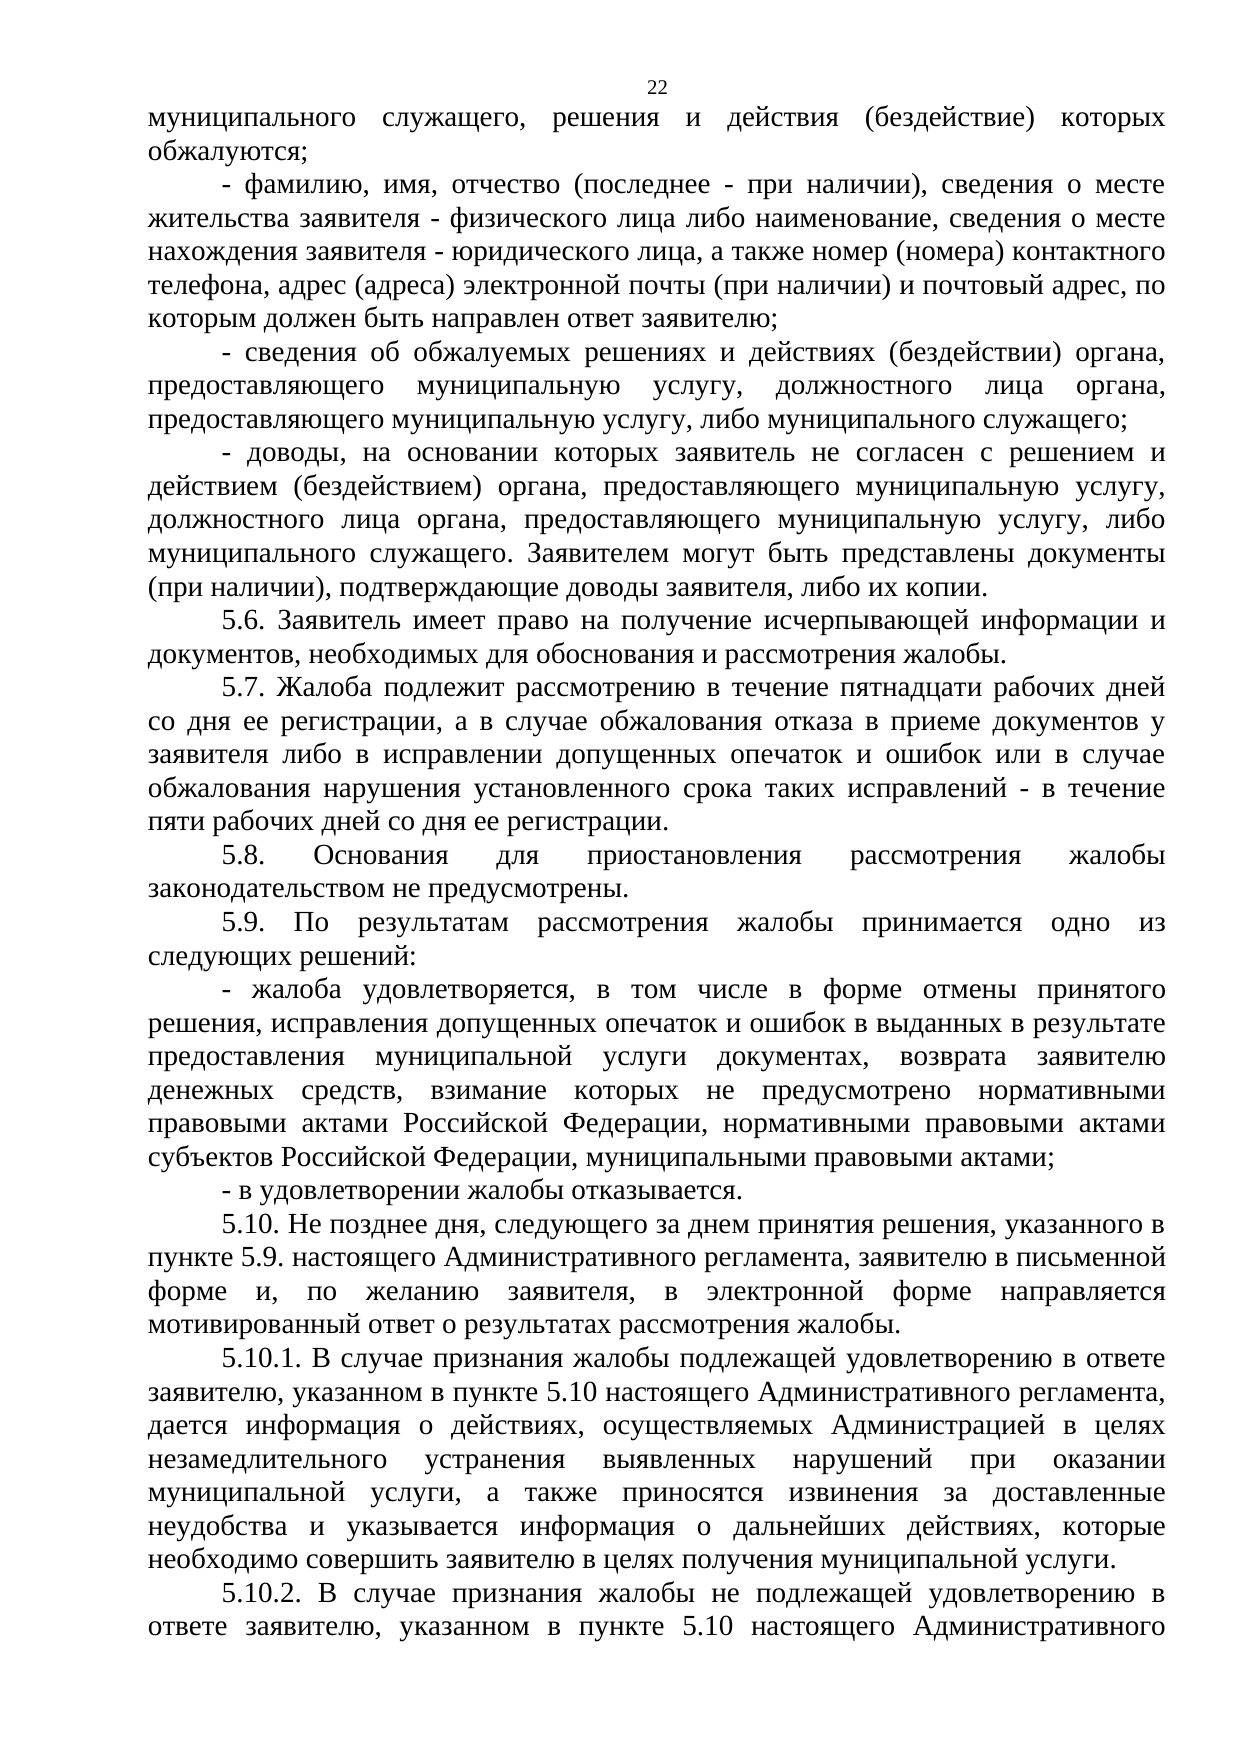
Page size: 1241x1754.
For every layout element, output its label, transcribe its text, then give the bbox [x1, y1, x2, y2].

text - в удовлетворении жалобы отказывается. [148, 1172, 1167, 1206]
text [148, 99, 1167, 166]
text 5.7. Жалоба подлежит рассмотрению в течение пятнадцати рабочих дней со дня ее регистрации, а в случае обжалования отказа в приеме документов у заявителя либо в исправлении допущенных опечаток и ошибок или в случае обжалования нарушения установленного срока таких исправлений - в течение пяти рабочих дней со дня ее регистрации. [148, 669, 1167, 837]
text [148, 1575, 1167, 1642]
text - фамилию, имя, отчество (последнее - при наличии), сведения о месте жительства заявителя - физического лица либо наименование, сведения о месте нахождения заявителя - юридического лица, а также номер (номера) контактного телефона, адрес (адреса) электронной почты (при наличии) и почтовый адрес, по которым должен быть направлен ответ заявителю; [148, 166, 1167, 334]
text 5.10. Не позднее дня, следующего за днем принятия решения, указанного в пункте 5.9. настоящего Административного регламента, заявителю в письменной форме и, по желанию заявителя, в электронной форме направляется мотивированный ответ о результатах рассмотрения жалобы. [148, 1206, 1167, 1340]
text - доводы, на основании которых заявитель не согласен с решением и действием (бездействием) органа, предоставляющего муниципальную услугу, должностного лица органа, предоставляющего муниципальную услугу, либо муниципального служащего. Заявителем могут быть представлены документы (при наличии), подтверждающие доводы заявителя, либо их копии. [148, 434, 1167, 602]
text 5.6. Заявитель имеет право на получение исчерпывающей информации и документов, необходимых для обоснования и рассмотрения жалобы. [148, 602, 1167, 669]
text 5.10.1. В случае признания жалобы подлежащей удовлетворению в ответе заявителю, указанном в пункте 5.10 настоящего Административного регламента, дается информация о действиях, осуществляемых Администрацией в целях незамедлительного устранения выявленных нарушений при оказании муниципальной услуги, а также приносятся извинения за доставленные неудобства и указывается информация о дальнейших действиях, которые необходимо совершить заявителю в целях получения муниципальной услуги. [148, 1340, 1167, 1575]
text - сведения об обжалуемых решениях и действиях (бездействии) органа, предоставляющего муниципальную услугу, должностного лица органа, предоставляющего муниципальную услугу, либо муниципального служащего; [148, 334, 1167, 434]
text - жалоба удовлетворяется, в том числе в форме отмены принятого решения, исправления допущенных опечаток и ошибок в выданных в результате предоставления муниципальной услуги документах, возврата заявителю денежных средств, взимание которых не предусмотрено нормативными правовыми актами Российской Федерации, нормативными правовыми актами субъектов Российской Федерации, муниципальными правовыми актами; [148, 971, 1167, 1172]
text 5.8. Основания для приостановления рассмотрения жалобы законодательством не предусмотрены. [148, 837, 1167, 904]
text 5.9. По результатам рассмотрения жалобы принимается одно из следующих решений: [148, 904, 1167, 971]
